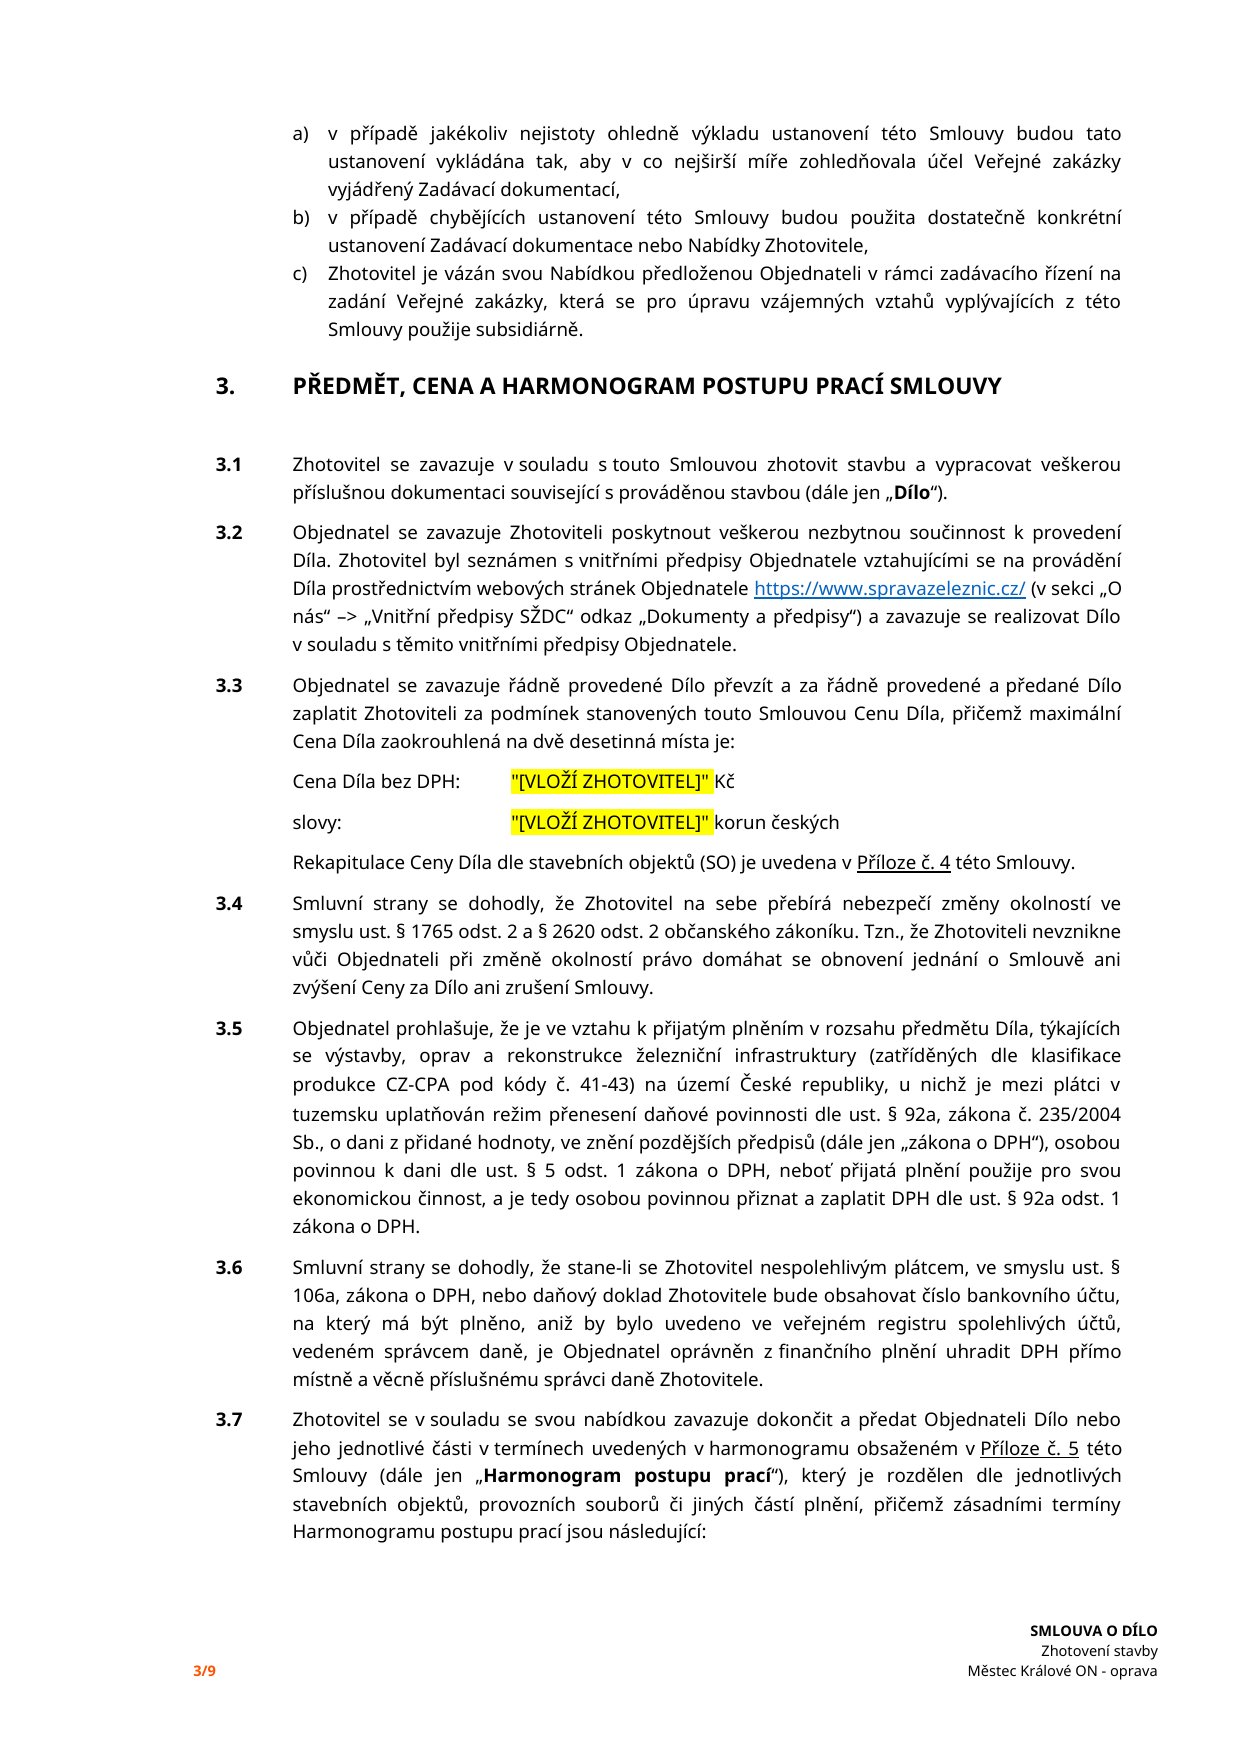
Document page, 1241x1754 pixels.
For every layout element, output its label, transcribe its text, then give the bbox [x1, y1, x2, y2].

text Smluvní strany se dohodly, že stane-li se Zhotovitel nespolehlivým plátcem, ve smyslu ust. § 106a, zákona o DPH, nebo daňový doklad Zhotovitele bude obsahovat číslo bankovního účtu, na který má být plněno, aniž by bylo uvedeno ve veřejném registru spolehlivých účtů, vedeném správcem daně, je Objednatel oprávněn z finančního plnění uhradit DPH přímo místně a věcně příslušnému správci daně Zhotovitele. [216, 1254, 1122, 1392]
text v případě chybějících ustanovení této Smlouvy budou použita dostatečně konkrétní ustanovení Zadávací dokumentace nebo Nabídky Zhotovitele, [292, 205, 1122, 258]
text Rekapitulace Ceny Díla dle stavebních objektů (SO) je uvedena v Příloze č. 4 této Smlouvy. [292, 850, 1122, 875]
text Zhotovitel je vázán svou Nabídkou předloženou Objednateli v rámci zadávacího řízení na zadání Veřejné zakázky, která se pro úpravu vzájemných vztahů vyplývajících z této Smlouvy použije subsidiárně. [292, 261, 1122, 342]
text Objednatel se zavazuje řádně provedené Dílo převzít a za řádně provedené a předané Dílo zaplatit Zhotoviteli za podmínek stanovených touto Smlouvou Cenu Díla, přičemž maximální Cena Díla zaokrouhlená na dvě desetinná místa je: [216, 672, 1122, 754]
text slovy: korun českých [714, 809, 1122, 835]
text PŘEDMĚT, CENA A HARMONOGRAM POSTUPU PRACÍ SMLOUVY [216, 370, 1122, 401]
text Cena Díla bez DPH: Kč [292, 769, 511, 794]
text Objednatel prohlašuje, že je ve vztahu k přijatým plněním v rozsahu předmětu Díla, týkajících se výstavby, oprav a rekonstrukce železniční infrastruktury (zatříděných dle klasifikace produkce CZ-CPA pod kódy č. 41-43) na území České republiky, u nichž je mezi plátci v tuzemsku uplatňován režim přenesení daňové povinnosti dle ust. § 92a, zákona č. 235/2004 Sb., o dani z přidané hodnoty, ve znění pozdějších předpisů (dále jen „zákona o DPH“), osobou povinnou k dani dle ust. § 5 odst. 1 zákona o DPH, neboť přijatá plnění použije pro svou ekonomickou činnost, a je tedy osobou povinnou přiznat a zaplatit DPH dle ust. § 92a odst. 1 zákona o DPH. [216, 1015, 1122, 1239]
text Zhotovitel se v souladu se svou nabídkou zavazuje dokončit a předat Objednateli Dílo nebo jeho jednotlivé části v termínech uvedených v harmonogramu obsaženém v Příloze č. 5 této Smlouvy (dále jen „Harmonogram postupu prací“), který je rozdělen dle jednotlivých stavebních objektů, provozních souborů či jiných částí plnění, přičemž zásadními termíny Harmonogramu postupu prací jsou následující: [216, 1407, 1122, 1544]
text Objednatel se zavazuje Zhotoviteli poskytnout veškerou nezbytnou součinnost k provedení Díla. Zhotovitel byl seznámen s vnitřními předpisy Objednatele vztahujícími se na provádění Díla prostřednictvím webových stránek Objednatele https://www.spravazeleznic.cz/ (v sekci „O nás“ –> „Vnitřní předpisy SŽDC“ odkaz „Dokumenty a předpisy“) a zavazuje se realizovat Dílo v souladu s těmito vnitřními předpisy Objednatele. [216, 519, 1122, 657]
text Cena Díla bez DPH: Kč [714, 769, 1122, 794]
text slovy: korun českých [292, 809, 511, 835]
text Smluvní strany se dohodly, že Zhotovitel na sebe přebírá nebezpečí změny okolností ve smyslu ust. § 1765 odst. 2 a § 2620 odst. 2 občanského zákoníku. Tzn., že Zhotoviteli nevznikne vůči Objednateli při změně okolností právo domáhat se obnovení jednání o Smlouvě ani zvýšení Ceny za Dílo ani zrušení Smlouvy. [216, 890, 1122, 1000]
text Zhotovitel se zavazuje v souladu s touto Smlouvou zhotovit stavbu a vypracovat veškerou příslušnou dokumentaci související s prováděnou stavbou (dále jen „Dílo“). [216, 451, 1122, 504]
text v případě jakékoliv nejistoty ohledně výkladu ustanovení této Smlouvy budou tato ustanovení vykládána tak, aby v co nejširší míře zohledňovala účel Veřejné zakázky vyjádřený Zadávací dokumentací, [292, 121, 1122, 202]
